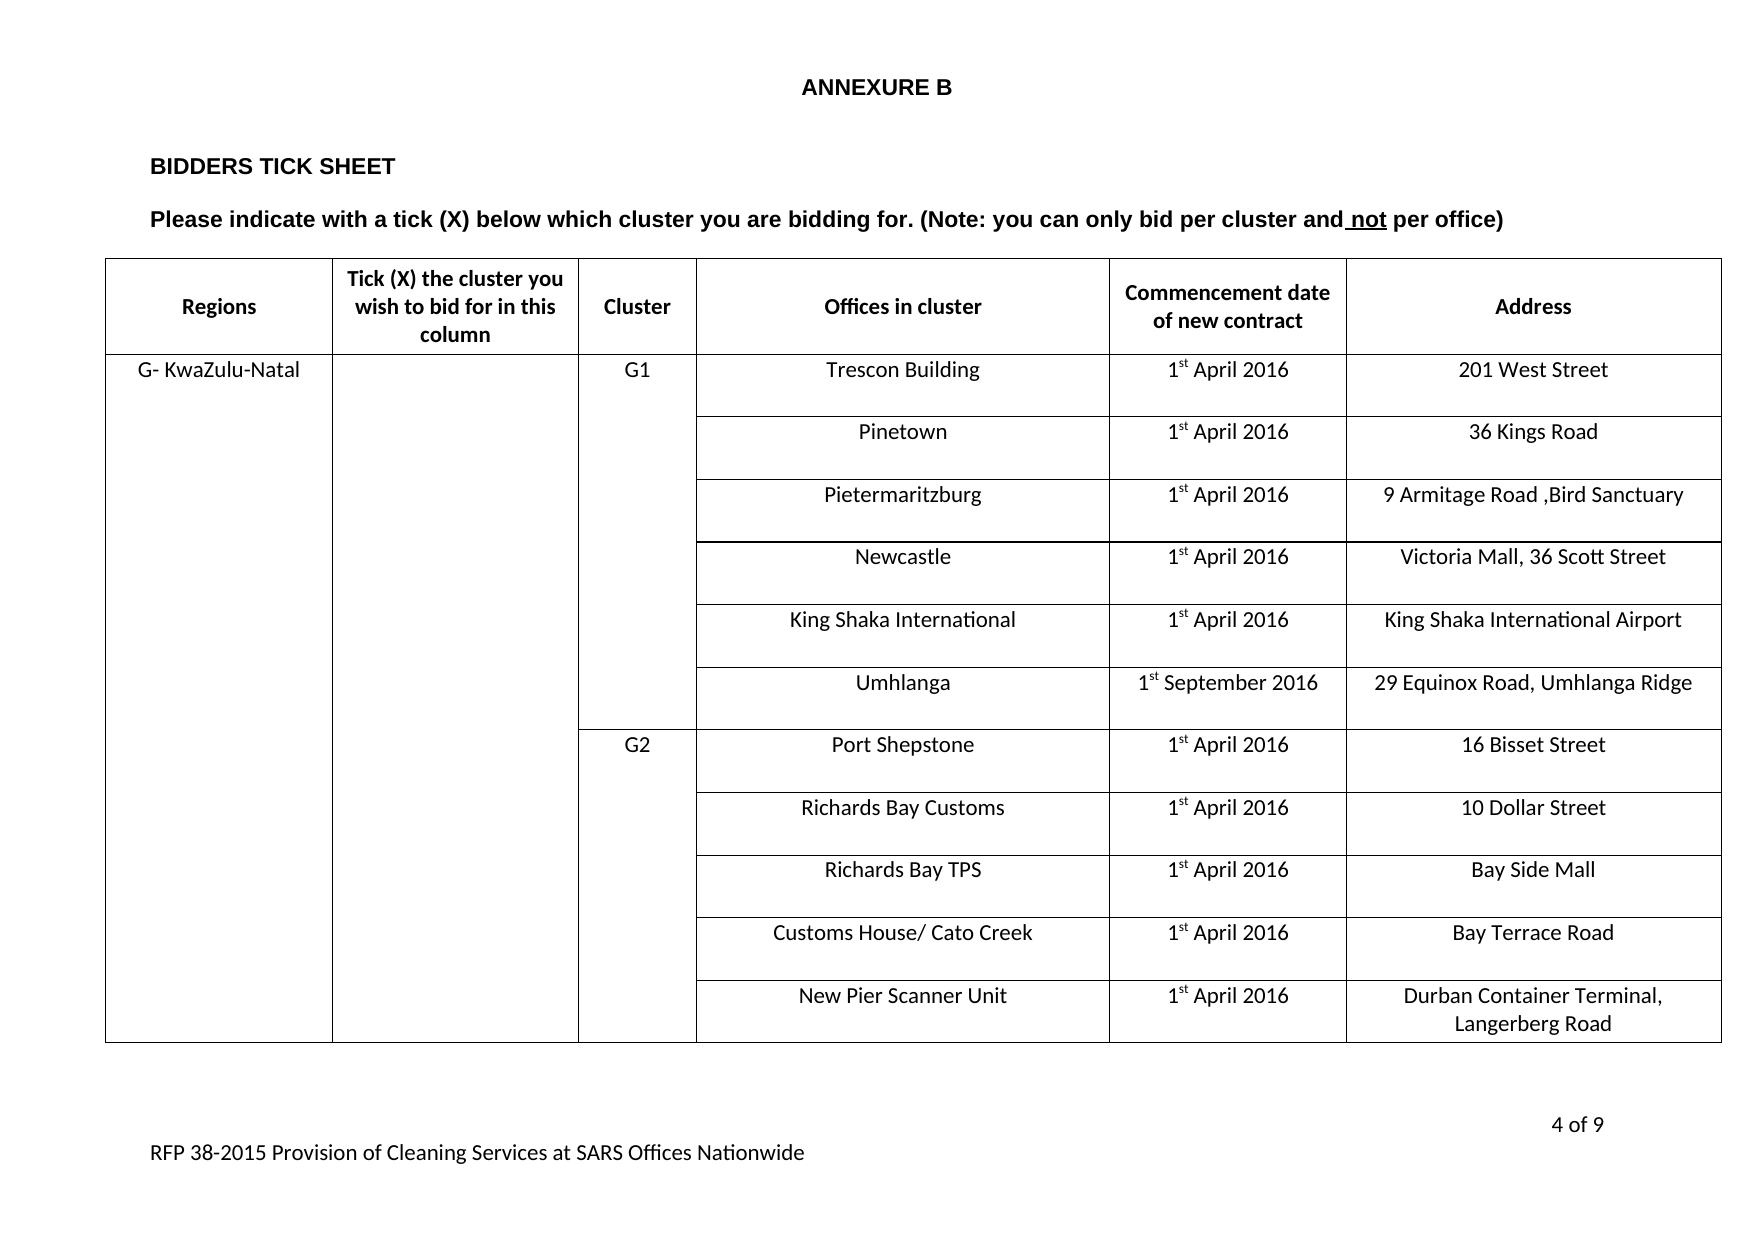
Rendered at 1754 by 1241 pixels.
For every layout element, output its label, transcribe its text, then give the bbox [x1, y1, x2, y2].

table_cell Bay Terrace Road [1347, 918, 1721, 980]
table_cell Richards Bay TPS [697, 856, 1109, 917]
table_cell Pietermaritzburg [697, 480, 1109, 541]
table_cell G- KwaZulu-Natal [106, 355, 332, 1042]
table_cell 10 Dollar Street [1347, 793, 1721, 854]
table_cell Pinetown [697, 417, 1109, 479]
table_cell G2 [579, 730, 696, 1042]
table_cell 1st April 2016 [1110, 355, 1346, 416]
table_cell 36 Kings Road [1347, 417, 1721, 479]
table_cell 1st April 2016 [1110, 981, 1346, 1042]
table_cell Bay Side Mall [1347, 856, 1721, 917]
table_cell Umhlanga [697, 668, 1109, 729]
table_header Address [1347, 259, 1721, 354]
table_cell Newcastle [697, 543, 1109, 604]
table_cell 1st April 2016 [1110, 856, 1346, 917]
table_cell G1 [579, 355, 696, 729]
table_cell 1st April 2016 [1110, 543, 1346, 604]
table_cell 201 West Street [1347, 355, 1721, 416]
table_cell New Pier Scanner Unit [697, 981, 1109, 1042]
table_cell 1st April 2016 [1110, 793, 1346, 854]
table_cell 16 Bisset Street [1347, 730, 1721, 792]
table_header Tick (X) the cluster you wish to bid for in this column [333, 259, 578, 354]
table_cell King Shaka International Airport [1347, 605, 1721, 667]
table_cell Victoria Mall, 36 Scott Street [1347, 543, 1721, 604]
table_cell 29 Equinox Road, Umhlanga Ridge [1347, 668, 1721, 729]
table_cell Customs House/ Cato Creek [697, 918, 1109, 980]
table_cell 1st April 2016 [1110, 480, 1346, 541]
table_cell 1st April 2016 [1110, 417, 1346, 479]
table_header Cluster [579, 259, 696, 354]
table_cell [333, 355, 578, 1042]
table_cell 1st April 2016 [1110, 605, 1346, 667]
table_header Commencement date of new contract [1110, 259, 1346, 354]
table_cell Port Shepstone [697, 730, 1109, 792]
table_cell 1st April 2016 [1110, 730, 1346, 792]
table_cell Durban Container Terminal, Langerberg Road [1347, 981, 1721, 1042]
table_cell 1st April 2016 [1110, 918, 1346, 980]
table_cell King Shaka International [697, 605, 1109, 667]
table_cell Richards Bay Customs [697, 793, 1109, 854]
table_cell 9 Armitage Road ,Bird Sanctuary [1347, 480, 1721, 541]
table_header Regions [106, 259, 332, 354]
table_cell Trescon Building [697, 355, 1109, 416]
table_cell 1st September 2016 [1110, 668, 1346, 729]
table_header Offices in cluster [697, 259, 1109, 354]
